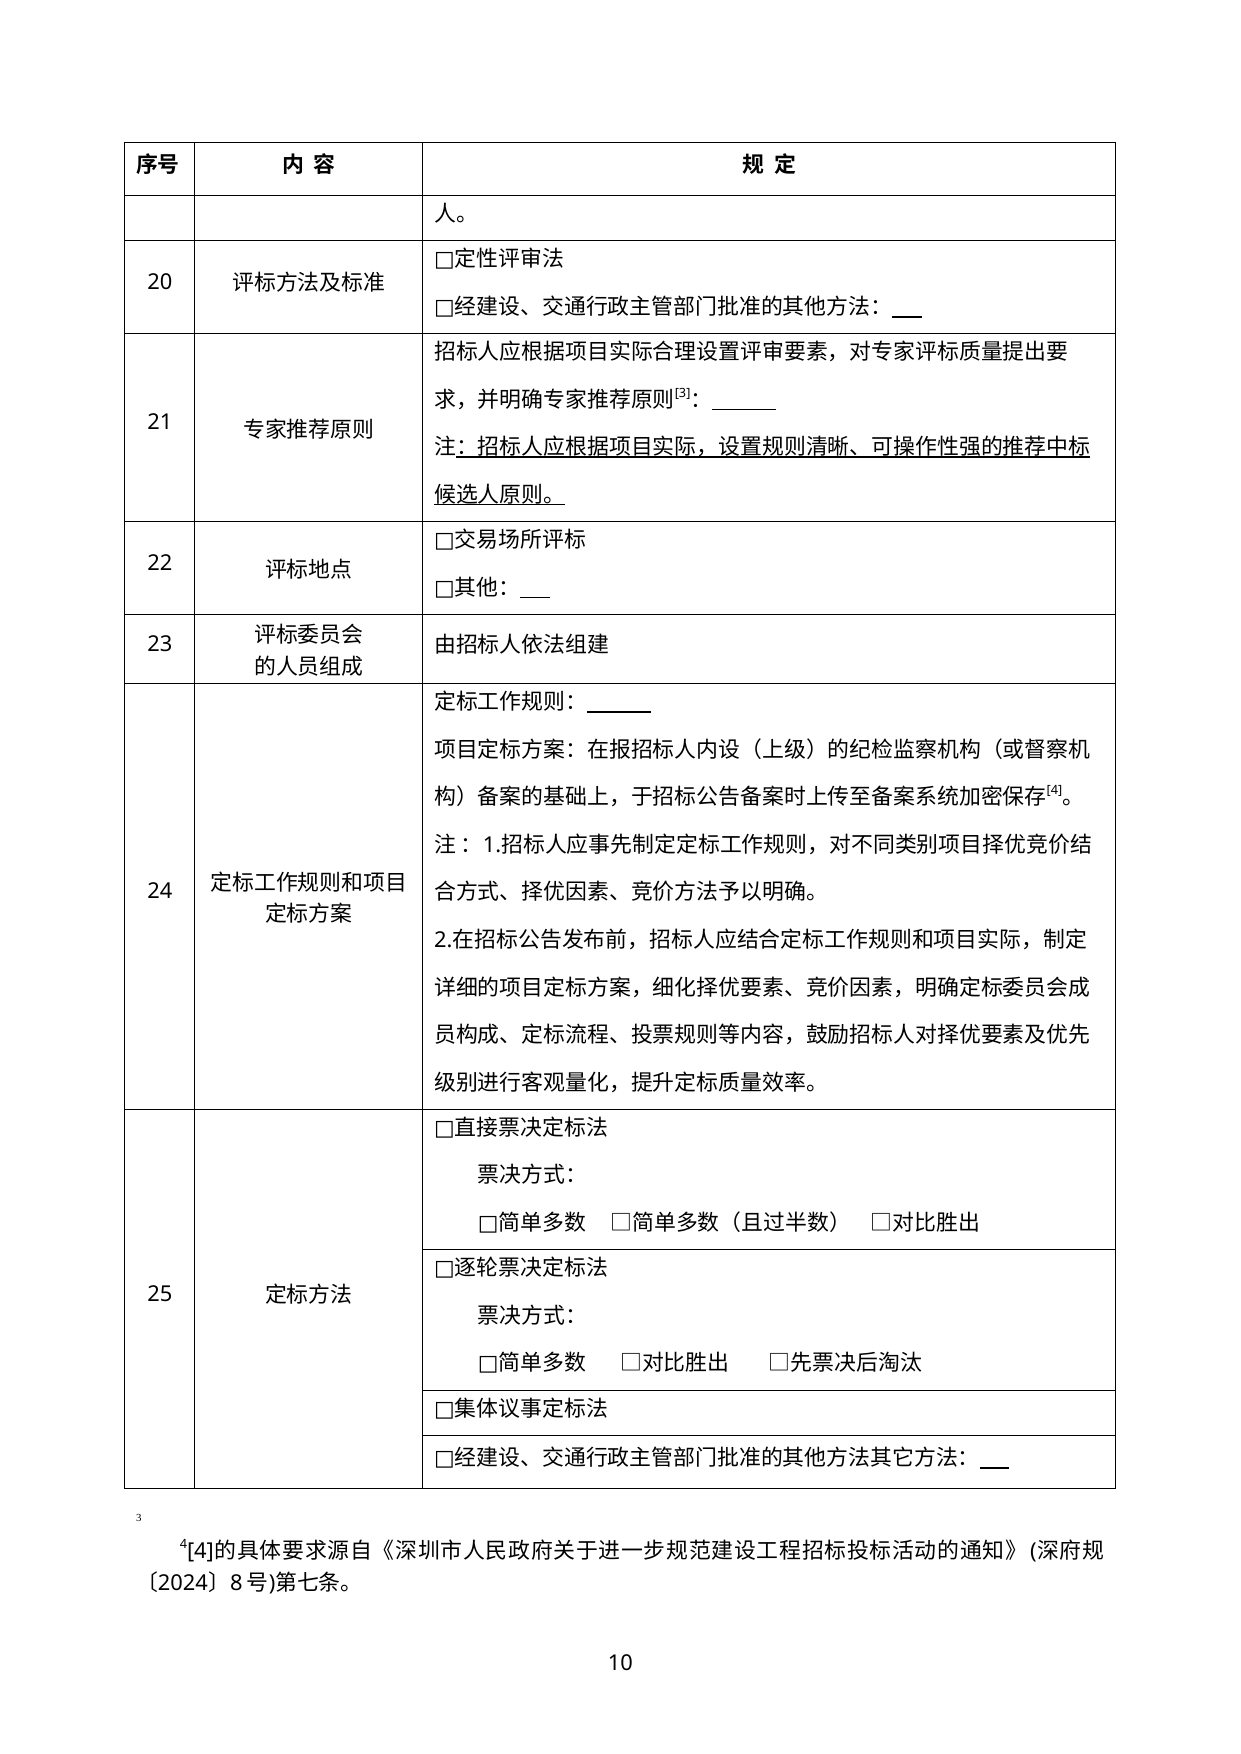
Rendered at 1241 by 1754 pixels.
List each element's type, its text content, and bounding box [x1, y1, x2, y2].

table_cell □集体议事定标法 [423, 1391, 1115, 1435]
table_cell □交易场所评标 □其他： [423, 522, 1115, 614]
table_cell 评标委员会 的人员组成 [195, 615, 422, 683]
table_cell 23 [125, 615, 194, 683]
table_cell 21 [125, 334, 194, 521]
table_header 内 容 [195, 143, 422, 195]
table_cell 评标方法及标准 [195, 241, 422, 333]
table_cell 20 [125, 241, 194, 333]
table_cell 24 [125, 684, 194, 1109]
table_cell □逐轮票决定标法 票决方式： □简单多数 □对比胜出 □先票决后淘汰 [423, 1250, 1115, 1389]
table_header 规 定 [423, 143, 1115, 195]
table_cell 25 [125, 1110, 194, 1488]
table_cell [423, 196, 1115, 240]
table_cell 招标人应根据项目实际合理设置评审要素，对专家评标质量提出要求，并明确专家推荐原则[]： 注：招标人应根据项目实际，设置规则清晰、可操作性强的推荐中标候选人原则。 [423, 334, 1115, 521]
table_cell 定标工作规则和项目定标方案 [195, 684, 422, 1109]
table_cell 定标工作规则： 项目定标方案：在报招标人内设（上级）的纪检监察机构（或督察机构）备案的基础上，于招标公告备案时上传至备案系统加密保存[]。 注 ：1.招标人应事先制定定标工作规则，对不同类别项目择优竞价结合方式、择优因素、竞价方法予以明确。 2.在招标公告发布前，招标人应结合定标工作规则和项目实际，制定详细的项目定标方案，细化择优要素、竞价因素，明确定标委员会成员构成、定标流程、投票规则等内容，鼓励招标人对择优要素及优先级别进行客观量化，提升定标质量效率。 [423, 684, 1115, 1109]
table_cell □定性评审法 □经建设、交通行政主管部门批准的其他方法： [423, 241, 1115, 333]
table_cell 评标地点 [195, 522, 422, 614]
table_cell □经建设、交通行政主管部门批准的其他方法其它方法： [423, 1436, 1115, 1488]
table_cell 专家推荐原则 [195, 334, 422, 521]
table_cell 定标方法 [195, 1110, 422, 1488]
table_cell 22 [125, 522, 194, 614]
table_cell □直接票决定标法 票决方式： □简单多数 □简单多数（且过半数） □对比胜出 [423, 1110, 1115, 1249]
table_cell 由招标人依法组建 [423, 615, 1115, 683]
table_header 序号 [125, 143, 194, 195]
